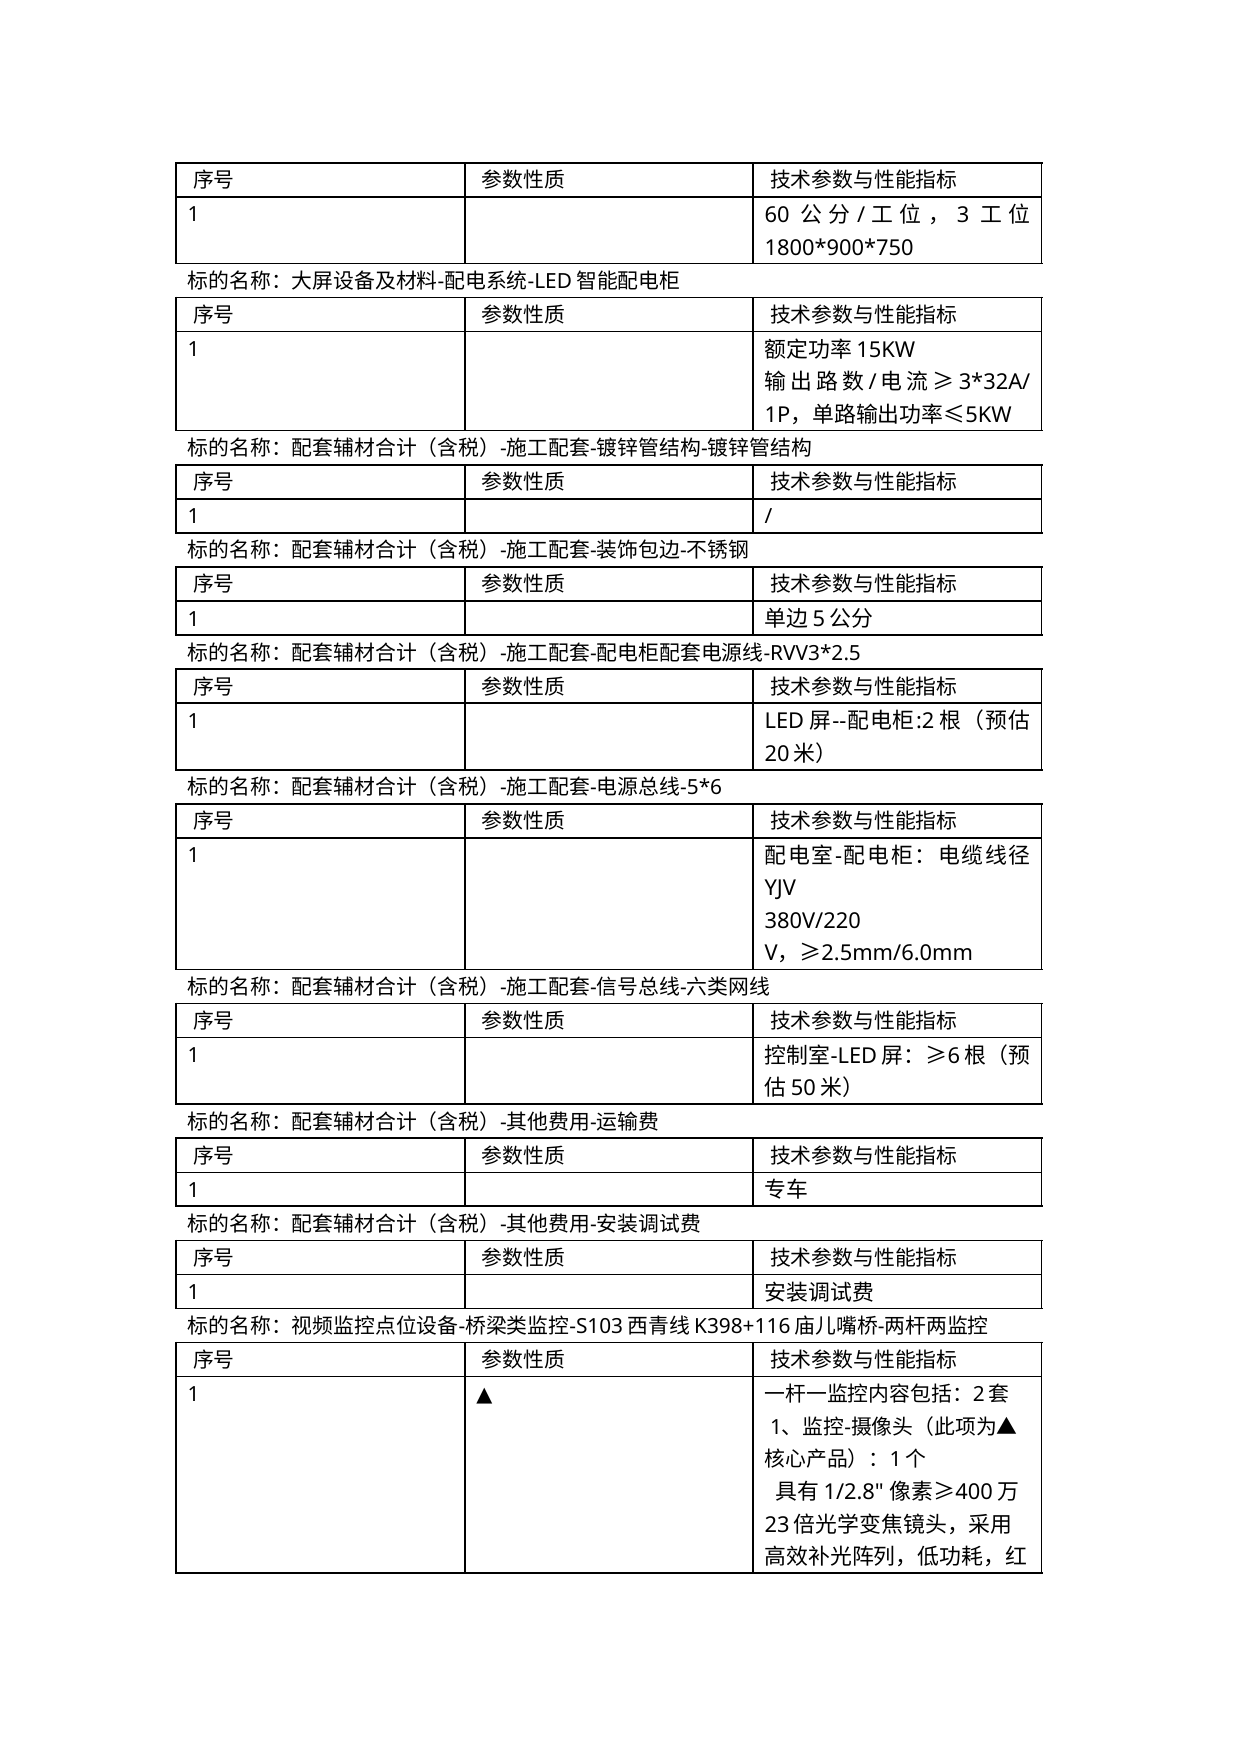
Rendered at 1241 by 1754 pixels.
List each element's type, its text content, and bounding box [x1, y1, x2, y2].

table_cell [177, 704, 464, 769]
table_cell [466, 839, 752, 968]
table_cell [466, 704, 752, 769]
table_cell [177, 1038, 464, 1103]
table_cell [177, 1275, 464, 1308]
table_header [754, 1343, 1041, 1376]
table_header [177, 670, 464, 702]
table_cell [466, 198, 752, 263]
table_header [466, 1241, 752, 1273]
text 标的名称：大屏设备及材料-配电系统-LED智能配电柜 [187, 264, 1053, 297]
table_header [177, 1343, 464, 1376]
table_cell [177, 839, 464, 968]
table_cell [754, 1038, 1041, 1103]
text 标的名称：配套辅材合计（含税）-施工配套-镀锌管结构-镀锌管结构 [187, 431, 1053, 464]
text 标的名称：配套辅材合计（含税）-其他费用-安装调试费 [187, 1207, 1053, 1239]
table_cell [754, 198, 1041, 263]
text 标的名称：视频监控点位设备-桥梁类监控-S103西青线K398+116庙儿嘴桥-两杆两监控 [187, 1309, 1053, 1342]
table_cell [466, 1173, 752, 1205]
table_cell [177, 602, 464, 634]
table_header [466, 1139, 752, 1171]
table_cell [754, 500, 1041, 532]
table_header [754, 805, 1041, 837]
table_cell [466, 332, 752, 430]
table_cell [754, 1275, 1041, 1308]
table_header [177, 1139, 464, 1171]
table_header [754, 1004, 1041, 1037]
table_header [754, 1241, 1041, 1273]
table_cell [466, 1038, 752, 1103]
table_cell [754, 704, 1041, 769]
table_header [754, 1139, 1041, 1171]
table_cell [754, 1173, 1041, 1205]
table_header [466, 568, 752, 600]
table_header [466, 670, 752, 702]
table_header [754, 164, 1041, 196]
text 标的名称：配套辅材合计（含税）-其他费用-运输费 [187, 1105, 1053, 1137]
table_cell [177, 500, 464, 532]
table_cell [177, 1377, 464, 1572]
text 标的名称：配套辅材合计（含税）-施工配套-装饰包边-不锈钢 [187, 533, 1053, 566]
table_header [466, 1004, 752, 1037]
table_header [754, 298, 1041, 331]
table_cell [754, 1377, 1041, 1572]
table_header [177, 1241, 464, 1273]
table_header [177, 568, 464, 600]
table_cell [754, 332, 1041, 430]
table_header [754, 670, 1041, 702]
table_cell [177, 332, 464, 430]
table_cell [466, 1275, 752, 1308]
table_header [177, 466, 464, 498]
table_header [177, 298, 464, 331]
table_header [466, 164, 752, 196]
text 标的名称：配套辅材合计（含税）-施工配套-信号总线-六类网线 [187, 970, 1053, 1003]
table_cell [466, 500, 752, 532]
text 标的名称：配套辅材合计（含税）-施工配套-配电柜配套电源线-RVV3*2.5 [187, 636, 1053, 668]
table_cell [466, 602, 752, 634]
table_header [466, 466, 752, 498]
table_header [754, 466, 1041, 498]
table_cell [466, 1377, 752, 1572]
text 标的名称：配套辅材合计（含税）-施工配套-电源总线-5*6 [187, 770, 1053, 803]
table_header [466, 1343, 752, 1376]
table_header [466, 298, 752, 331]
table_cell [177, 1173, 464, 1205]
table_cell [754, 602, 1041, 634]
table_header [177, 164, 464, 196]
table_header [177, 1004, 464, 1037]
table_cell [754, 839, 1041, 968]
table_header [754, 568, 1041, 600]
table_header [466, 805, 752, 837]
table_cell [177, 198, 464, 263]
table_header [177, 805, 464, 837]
